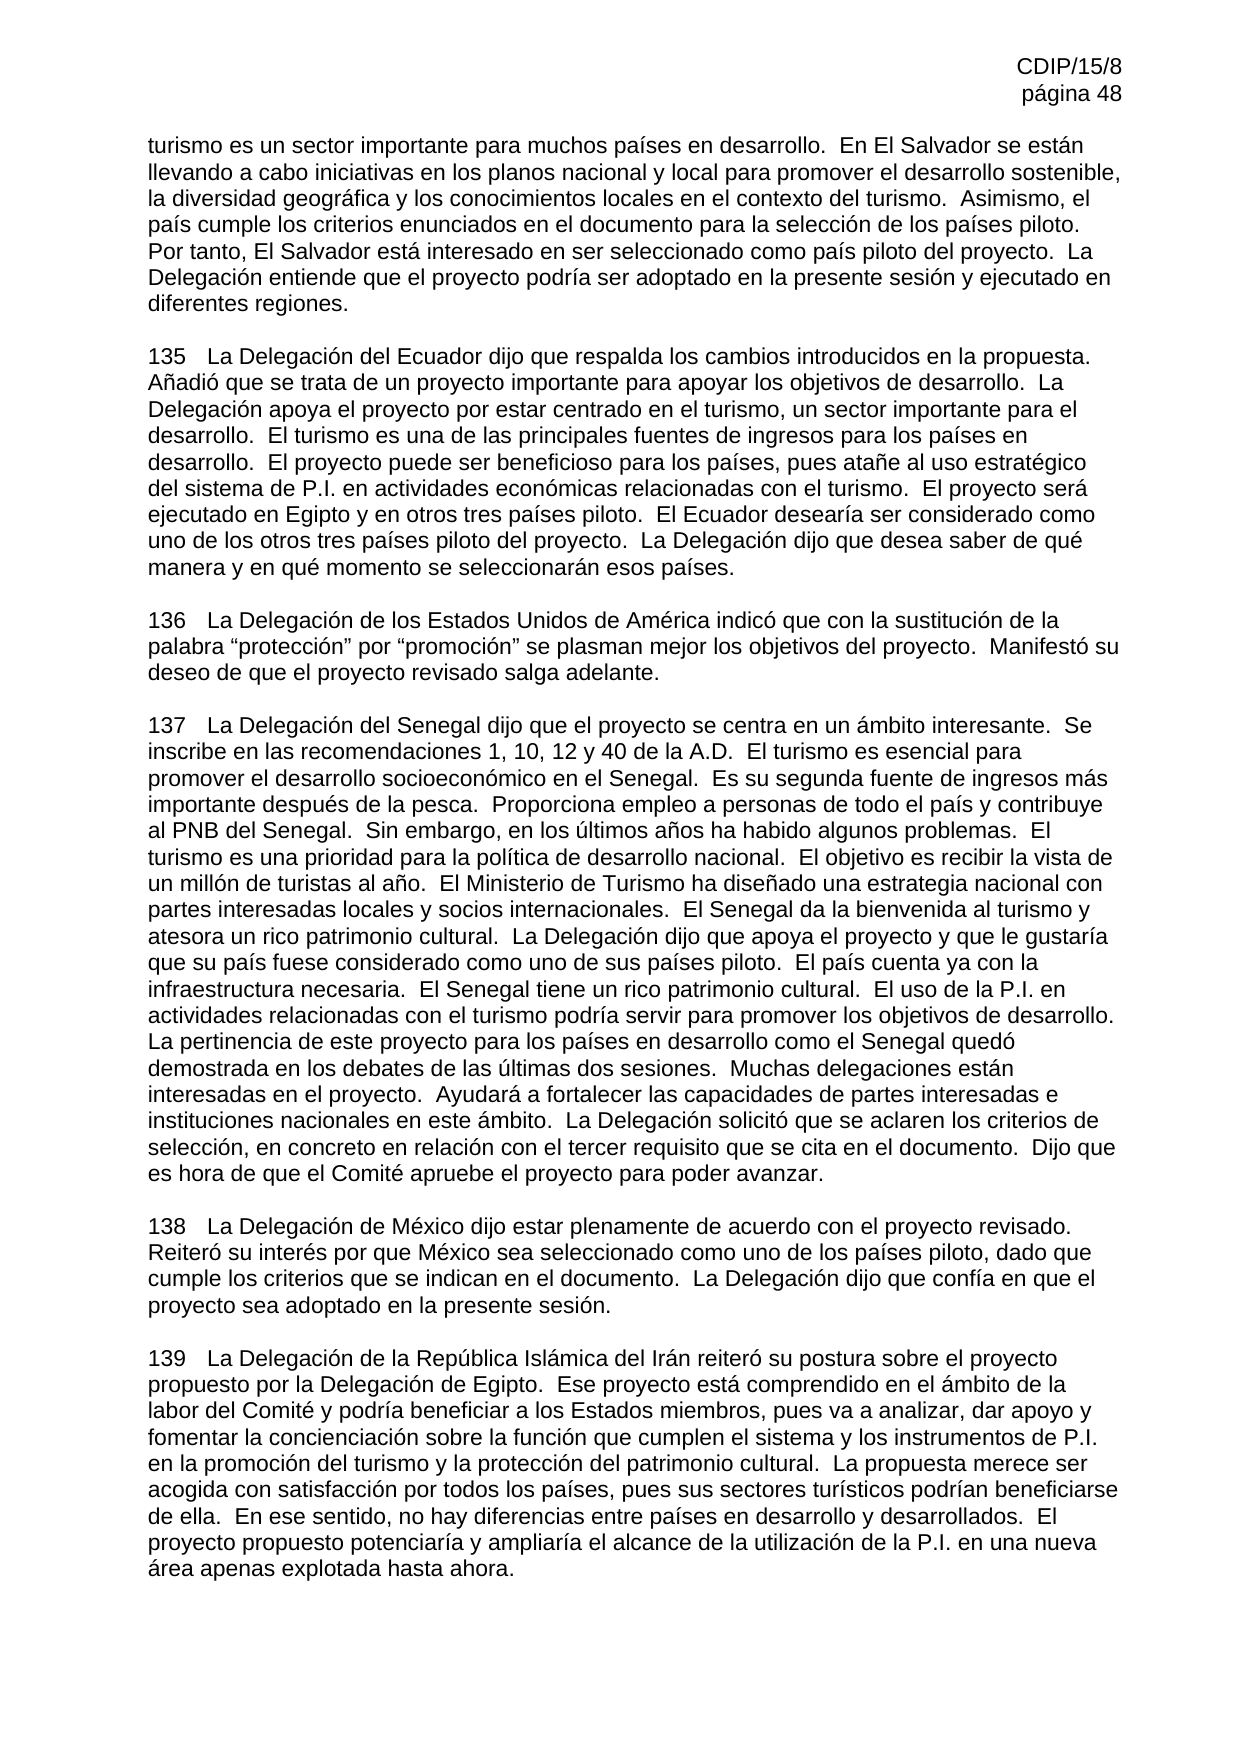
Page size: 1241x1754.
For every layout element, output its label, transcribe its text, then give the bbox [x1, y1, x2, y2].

text La Delegación de México dijo estar plenamente de acuerdo con el proyecto revisado. Reiteró su interés por que México sea seleccionado como uno de los países piloto, dado que cumple los criterios que se indican en el documento. La Delegación dijo que confía en que el proyecto sea adoptado en la presente sesión. [148, 1213, 1122, 1318]
text La Delegación del Senegal dijo que el proyecto se centra en un ámbito interesante. Se inscribe en las recomendaciones 1, 10, 12 y 40 de la A.D. El turismo es esencial para promover el desarrollo socioeconómico en el Senegal. Es su segunda fuente de ingresos más importante después de la pesca. Proporciona empleo a personas de todo el país y contribuye al PNB del Senegal. Sin embargo, en los últimos años ha habido algunos problemas. El turismo es una prioridad para la política de desarrollo nacional. El objetivo es recibir la vista de un millón de turistas al año. El Ministerio de Turismo ha diseñado una estrategia nacional con partes interesadas locales y socios internacionales. El Senegal da la bienvenida al turismo y atesora un rico patrimonio cultural. La Delegación dijo que apoya el proyecto y que le gustaría que su país fuese considerado como uno de sus países piloto. El país cuenta ya con la infraestructura necesaria. El Senegal tiene un rico patrimonio cultural. El uso de la P.I. en actividades relacionadas con el turismo podría servir para promover los objetivos de desarrollo. La pertinencia de este proyecto para los países en desarrollo como el Senegal quedó demostrada en los debates de las últimas dos sesiones. Muchas delegaciones están interesadas en el proyecto. Ayudará a fortalecer las capacidades de partes interesadas e instituciones nacionales en este ámbito. La Delegación solicitó que se aclaren los criterios de selección, en concreto en relación con el tercer requisito que se cita en el documento. Dijo que es hora de que el Comité apruebe el proyecto para poder avanzar. [148, 712, 1122, 1186]
text La Delegación de los Estados Unidos de América indicó que con la sustitución de la palabra “protección” por “promoción” se plasman mejor los objetivos del proyecto. Manifestó su deseo de que el proyecto revisado salga adelante. [148, 607, 1122, 686]
text La Delegación del Ecuador dijo que respalda los cambios introducidos en la propuesta. Añadió que se trata de un proyecto importante para apoyar los objetivos de desarrollo. La Delegación apoya el proyecto por estar centrado en el turismo, un sector importante para el desarrollo. El turismo es una de las principales fuentes de ingresos para los países en desarrollo. El proyecto puede ser beneficioso para los países, pues atañe al uso estratégico del sistema de P.I. en actividades económicas relacionadas con el turismo. El proyecto será ejecutado en Egipto y en otros tres países piloto. El Ecuador desearía ser considerado como uno de los otros tres países piloto del proyecto. La Delegación dijo que desea saber de qué manera y en qué momento se seleccionarán esos países. [148, 343, 1122, 580]
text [148, 132, 1122, 317]
text La Delegación de la República Islámica del Irán reiteró su postura sobre el proyecto propuesto por la Delegación de Egipto. Ese proyecto está comprendido en el ámbito de la labor del Comité y podría beneficiar a los Estados miembros, pues va a analizar, dar apoyo y fomentar la concienciación sobre la función que cumplen el sistema y los instrumentos de P.I. en la promoción del turismo y la protección del patrimonio cultural. La propuesta merece ser acogida con satisfacción por todos los países, pues sus sectores turísticos podrían beneficiarse de ella. En ese sentido, no hay diferencias entre países en desarrollo y desarrollados. El proyecto propuesto potenciaría y ampliaría el alcance de la utilización de la P.I. en una nueva área apenas explotada hasta ahora. [148, 1344, 1122, 1582]
